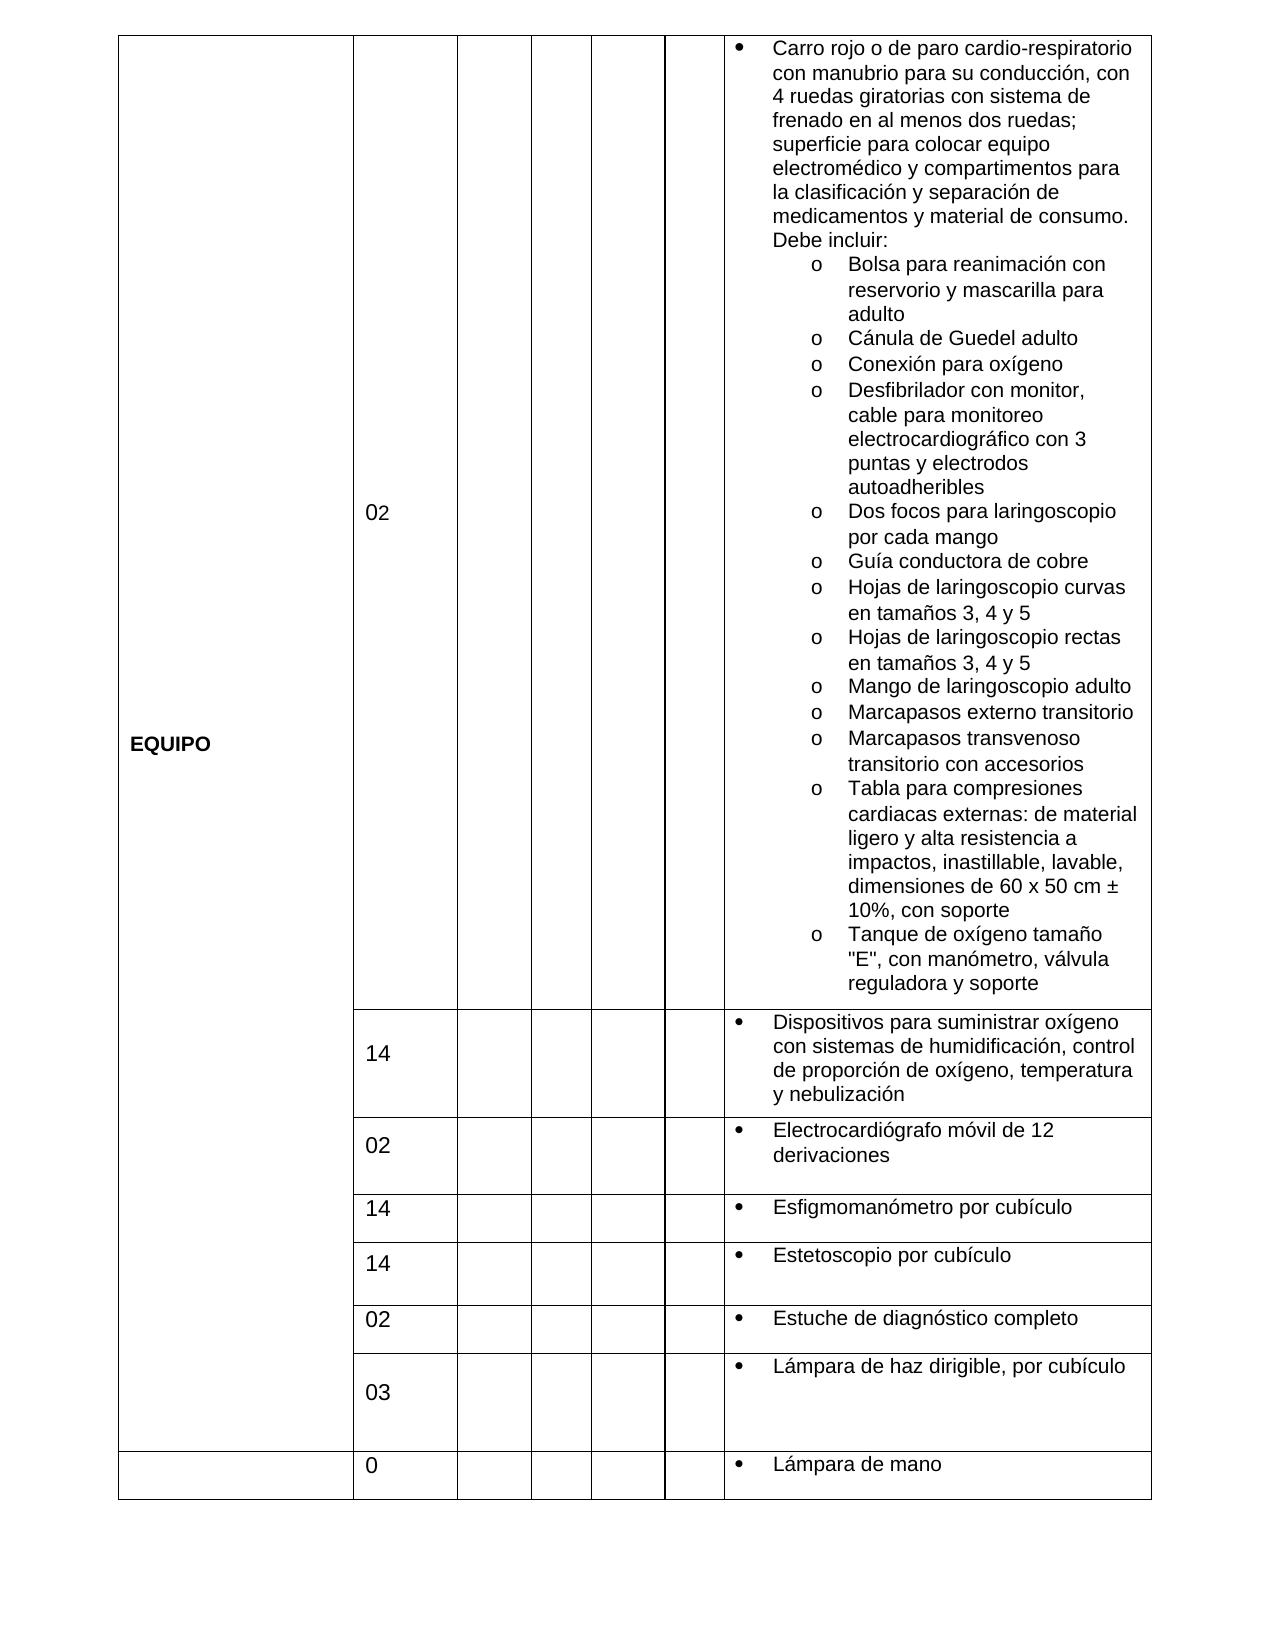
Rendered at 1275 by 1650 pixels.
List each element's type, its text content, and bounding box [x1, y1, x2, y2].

table_cell [458, 1306, 531, 1353]
table_cell [666, 1118, 724, 1194]
table_cell [592, 1243, 664, 1305]
table_cell 03 [354, 1354, 457, 1451]
table_cell [666, 1243, 724, 1305]
table_cell 14 [354, 1243, 457, 1305]
table_cell [532, 1306, 591, 1353]
table_cell [666, 1354, 724, 1451]
table_cell 02 [354, 1118, 457, 1194]
table_cell [458, 1243, 531, 1305]
table_cell [532, 1118, 591, 1194]
table_cell [592, 36, 664, 1008]
table_cell Estuche de diagnóstico completo [725, 1306, 1151, 1353]
table_cell 14 [354, 1195, 457, 1242]
table_cell [458, 1010, 531, 1117]
table_cell [532, 1010, 591, 1117]
table_cell Lámpara de mano [725, 1452, 1151, 1499]
table_cell [532, 1452, 591, 1499]
table_cell 02 [354, 36, 457, 1008]
table_cell Carro rojo o de paro cardio-respiratorio con manubrio para su conducción, con 4 ruedas giratorias con sistema de frenado en al menos dos ruedas; superficie para colocar equipo electromédico y compartimentos para la clasificación y separación de medicamentos y material de consumo. Debe incluir: Bolsa para reanimación con reservorio y mascarilla para adulto Cánula de Guedel adulto Conexión para oxígeno Desfibrilador con monitor, cable para monitoreo electrocardiográfico con 3 puntas y electrodos autoadheribles Dos focos para laringoscopio por cada mango Guía conductora de cobre Hojas de laringoscopio curvas en tamaños 3, 4 y 5 Hojas de laringoscopio rectas en tamaños 3, 4 y 5 Mango de laringoscopio adulto Marcapasos externo transitorio Marcapasos transvenoso transitorio con accesorios Tabla para compresiones cardiacas externas: de material ligero y alta resistencia a impactos, inastillable, lavable, dimensiones de 60 x 50 cm ± 10%, con soporte Tanque de oxígeno tamaño "E", con manómetro, válvula reguladora y soporte [725, 36, 1151, 1008]
table_cell [666, 1195, 724, 1242]
table_cell Estetoscopio por cubículo [725, 1243, 1151, 1305]
table_cell [666, 1306, 724, 1353]
table_cell [592, 1452, 664, 1499]
table_cell [592, 1118, 664, 1194]
table_cell [119, 1452, 353, 1499]
table_cell Dispositivos para suministrar oxígeno con sistemas de humidificación, control de proporción de oxígeno, temperatura y nebulización [725, 1010, 1151, 1117]
table_cell [532, 1243, 591, 1305]
table_cell [592, 1010, 664, 1117]
table_cell EQUIPO [119, 36, 353, 1451]
table_cell [666, 1452, 724, 1499]
table_cell [532, 1354, 591, 1451]
table_cell [592, 1354, 664, 1451]
table_cell Electrocardiógrafo móvil de 12 derivaciones [725, 1118, 1151, 1194]
table_cell 0 [354, 1452, 457, 1499]
table_cell [666, 36, 724, 1008]
table_cell [666, 1010, 724, 1117]
table_cell [458, 1118, 531, 1194]
table_cell [532, 36, 591, 1008]
table_cell Lámpara de haz dirigible, por cubículo [725, 1354, 1151, 1451]
table_cell Esfigmomanómetro por cubículo [725, 1195, 1151, 1242]
table_cell [458, 1452, 531, 1499]
table_cell [458, 36, 531, 1008]
table_cell [458, 1354, 531, 1451]
table_cell [532, 1195, 591, 1242]
table_cell 14 [354, 1010, 457, 1117]
table_cell [592, 1195, 664, 1242]
table_cell [592, 1306, 664, 1353]
table_cell [458, 1195, 531, 1242]
table_cell 02 [354, 1306, 457, 1353]
